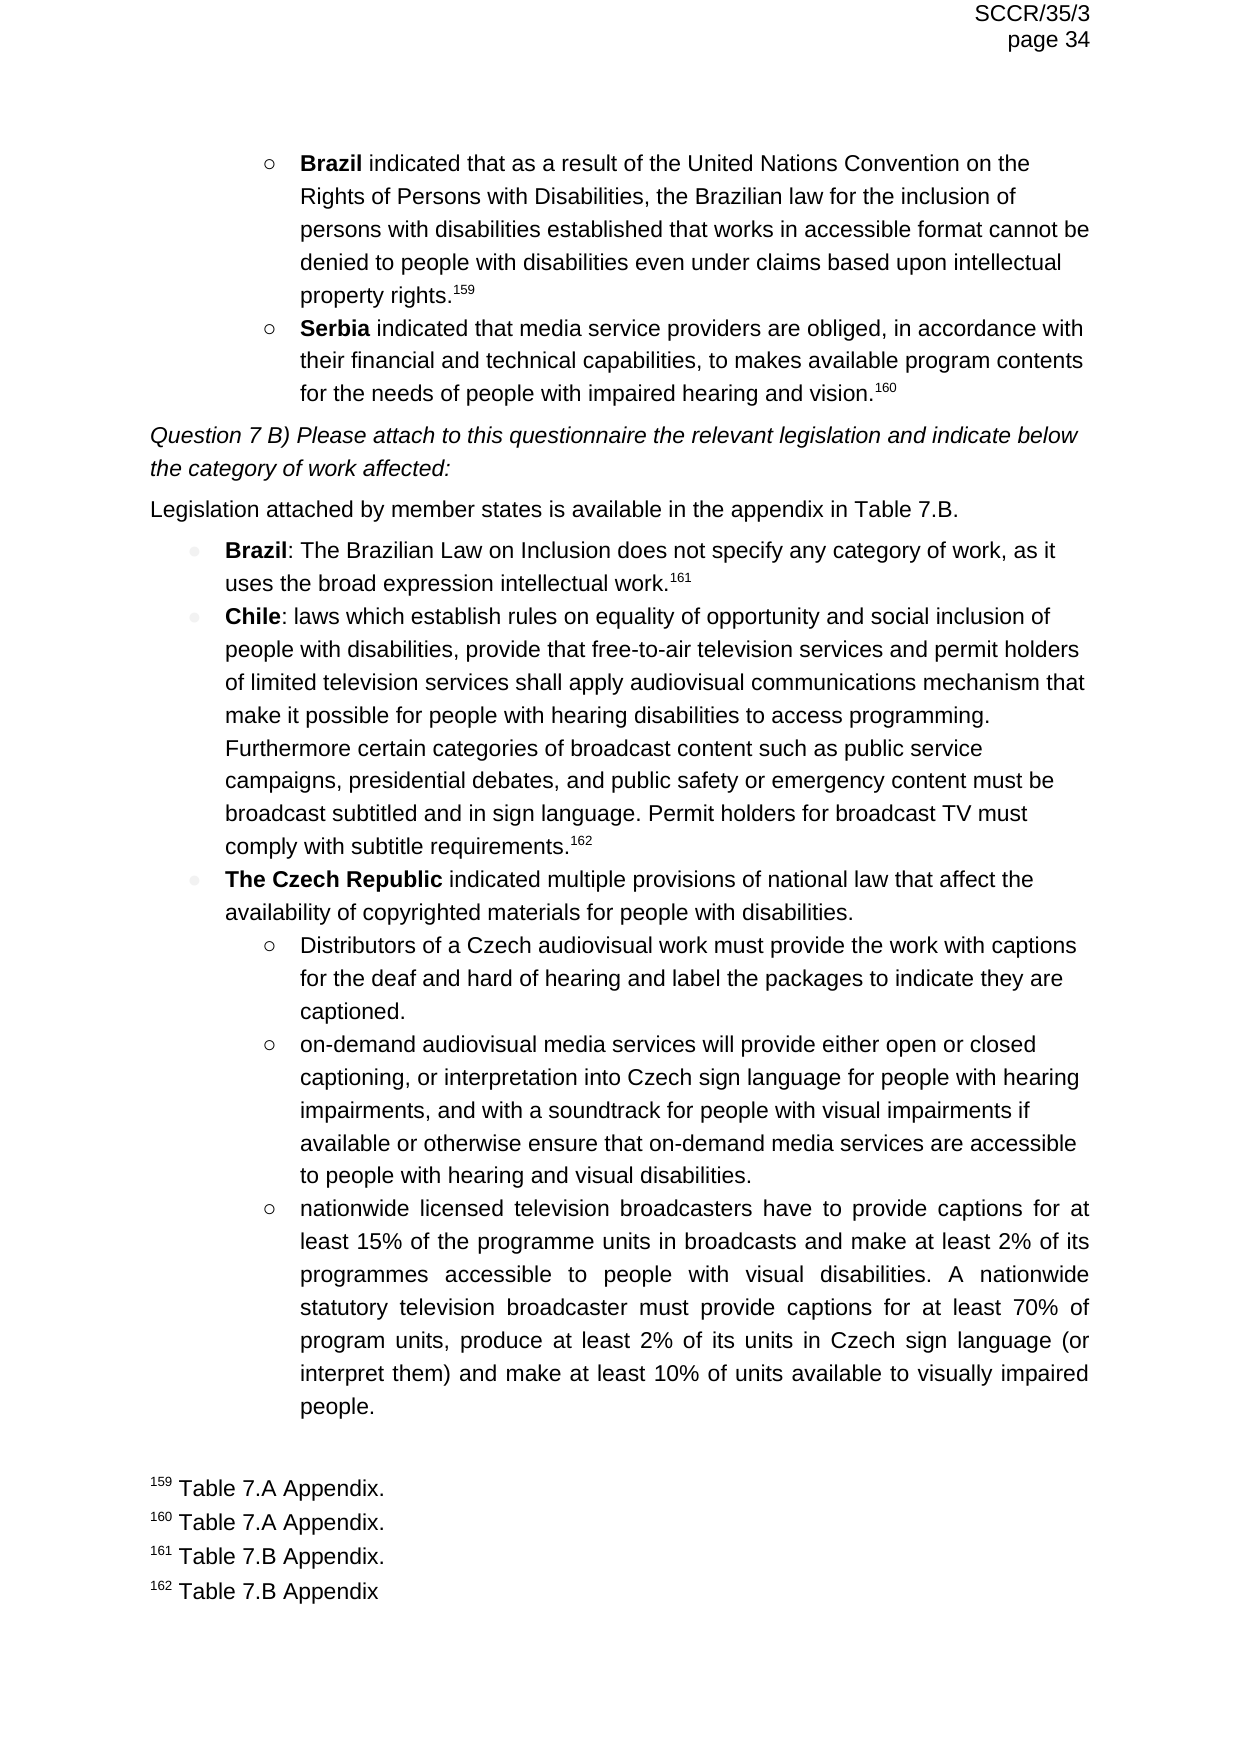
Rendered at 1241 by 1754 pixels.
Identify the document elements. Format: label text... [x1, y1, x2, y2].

list Brazil: The Brazilian Law on Inclusion does not specify any category of work, as it uses the broad expression intellectual work. [187, 537, 1090, 596]
list nationwide licensed television broadcasters have to provide captions for at least 15% of the programme units in broadcasts and make at least 2% of its programmes accessible to people with visual disabilities. A nationwide statutory television broadcaster must provide captions for at least 70% of program units, produce at least 2% of its units in Czech sign language (or interpret them) and make at least 10% of units available to visually impaired people. [262, 1195, 1090, 1419]
list Chile: laws which establish rules on equality of opportunity and social inclusion of people with disabilities, provide that free-to-air television services and permit holders of limited television services shall apply audiovisual communications mechanism that make it possible for people with hearing disabilities to access programming. Furthermore certain categories of broadcast content such as public service campaigns, presidential debates, and public safety or emergency content must be broadcast subtitled and in sign language. Permit holders for broadcast TV must comply with subtitle requirements. [187, 603, 1090, 860]
text Question 7 B) Please attach to this questionnaire the relevant legislation and indicate below the category of work affected: [150, 422, 1090, 481]
list Serbia indicated that media service providers are obliged, in accordance with their financial and technical capabilities, to makes available program contents for the needs of people with impaired hearing and vision. [262, 314, 1090, 407]
text Legislation attached by member states is available in the appendix in Table 7.B. [150, 496, 1090, 522]
list on-demand audiovisual media services will provide either open or closed captioning, or interpretation into Czech sign language for people with hearing impairments, and with a soundtrack for people with visual impairments if available or otherwise ensure that on-demand media services are accessible to people with hearing and visual disabilities. [262, 1031, 1090, 1189]
list Brazil indicated that as a result of the United Nations Convention on the Rights of Persons with Disabilities, the Brazilian law for the inclusion of persons with disabilities established that works in accessible format cannot be denied to people with disabilities even under claims based upon intellectual property rights. [262, 150, 1090, 308]
list The Czech Republic indicated multiple provisions of national law that affect the availability of copyrighted materials for people with disabilities. [187, 866, 1090, 926]
list Distributors of a Czech audiovisual work must provide the work with captions for the deaf and hard of hearing and label the packages to indicate they are captioned. [262, 932, 1090, 1024]
